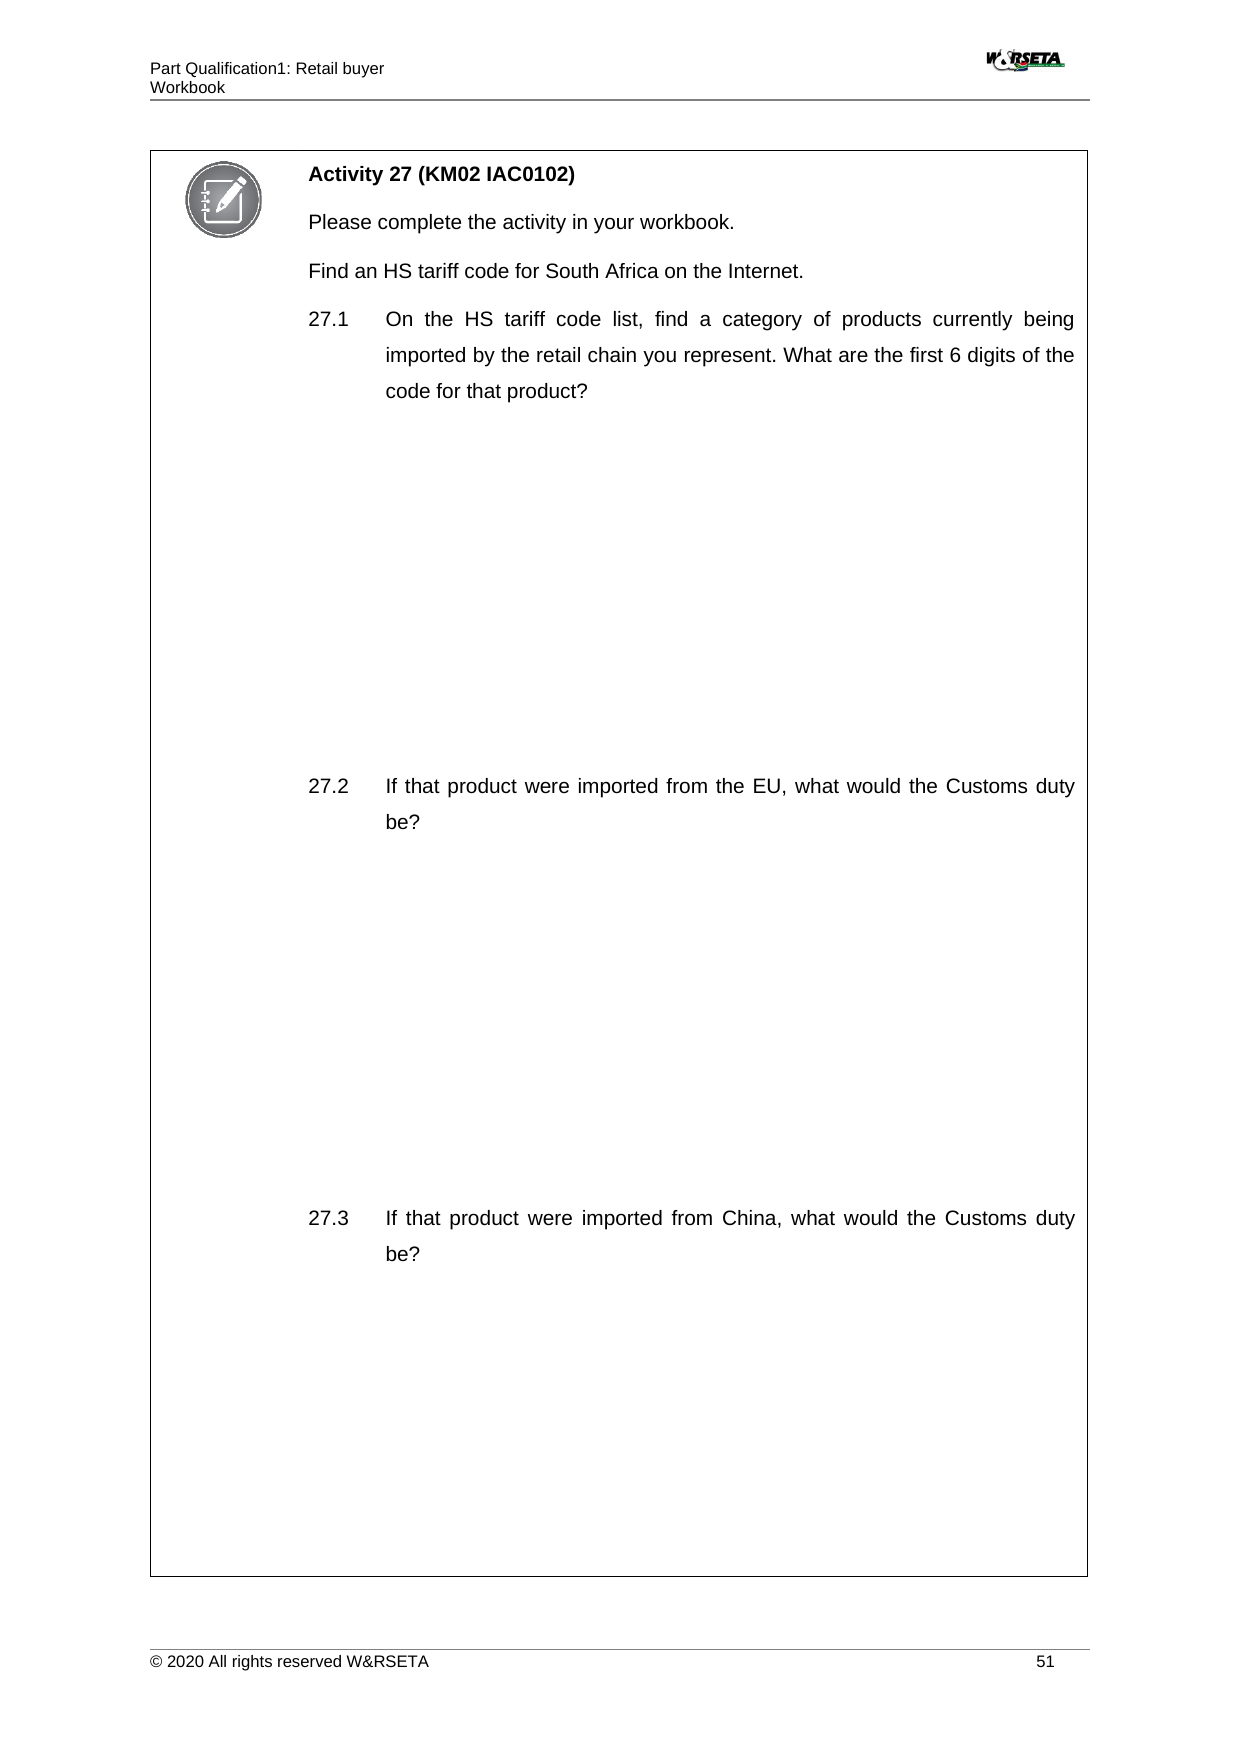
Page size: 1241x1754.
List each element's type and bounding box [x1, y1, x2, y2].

picture [185, 161, 262, 238]
table_header [151, 151, 296, 1576]
table_header [297, 151, 1087, 1576]
picture [986, 49, 1065, 72]
